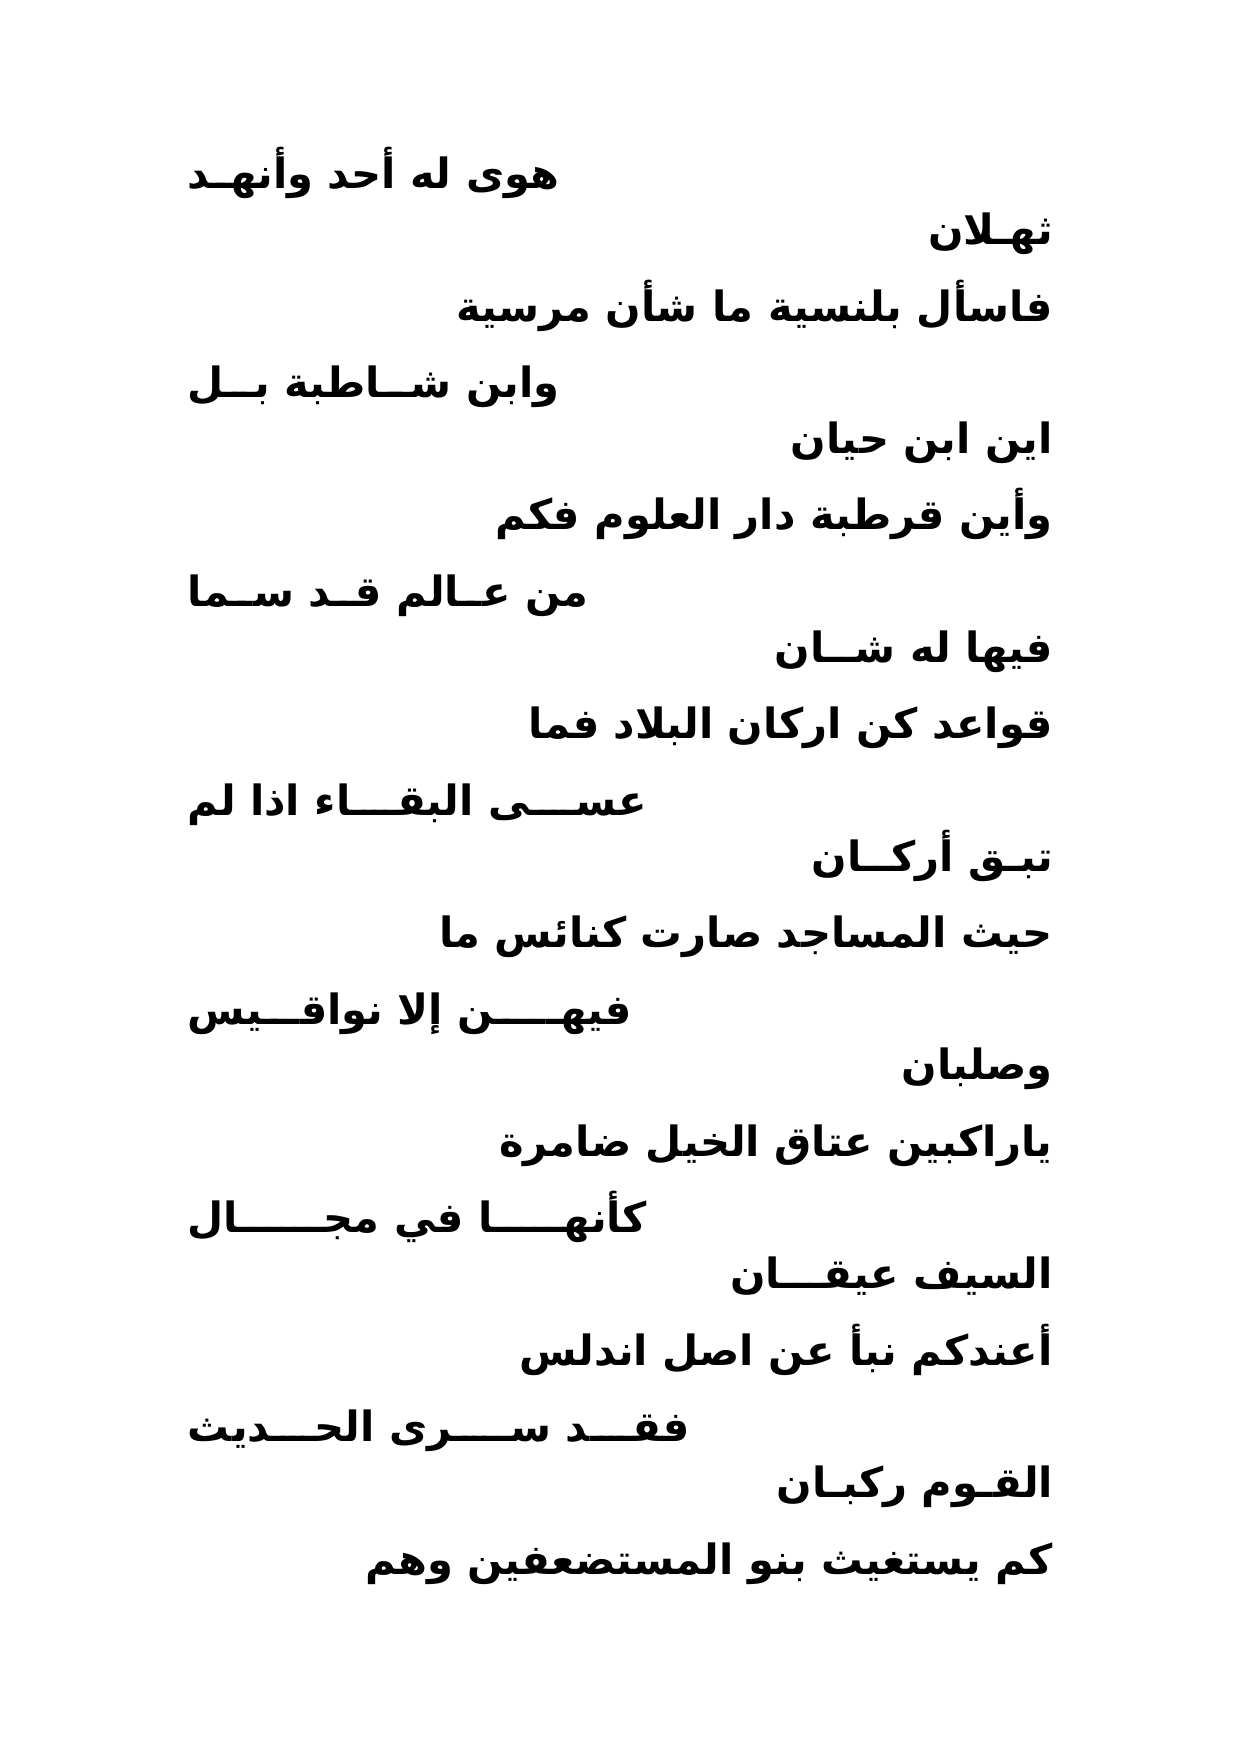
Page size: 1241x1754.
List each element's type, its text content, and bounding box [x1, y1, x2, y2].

text هوى له أحد وأنهد ثهـلان [187, 150, 1053, 254]
text أعندكم نبأ عن اصل اندلس [187, 1327, 1053, 1375]
text حيث المساجد صارت كنائس ما [187, 909, 1053, 957]
text فيهـــن إلا نواقـيس وصلبان [187, 985, 1053, 1090]
text من عالم قد سما فيها له شــان [187, 568, 1053, 672]
text قواعد كن اركان البلاد فما [187, 700, 1053, 748]
text وابن شاطبة بل اين ابن حيان [187, 359, 1053, 463]
text كم يستغيث بنو المستضعفين وهم [187, 1535, 1053, 1584]
text وأين قرطبة دار العلوم فكم [187, 491, 1053, 540]
text كأنها في مجـال السيف عيقـــان [187, 1194, 1053, 1298]
text فقد سـرى الحديث القـوم ركبـان [187, 1403, 1053, 1507]
text فاسأل بلنسية ما شأن مرسية [187, 282, 1053, 331]
text ياراكبين عتاق الخيل ضامرة [187, 1118, 1053, 1166]
text عسى البقاء اذا لم تبـق أركــان [187, 777, 1053, 881]
